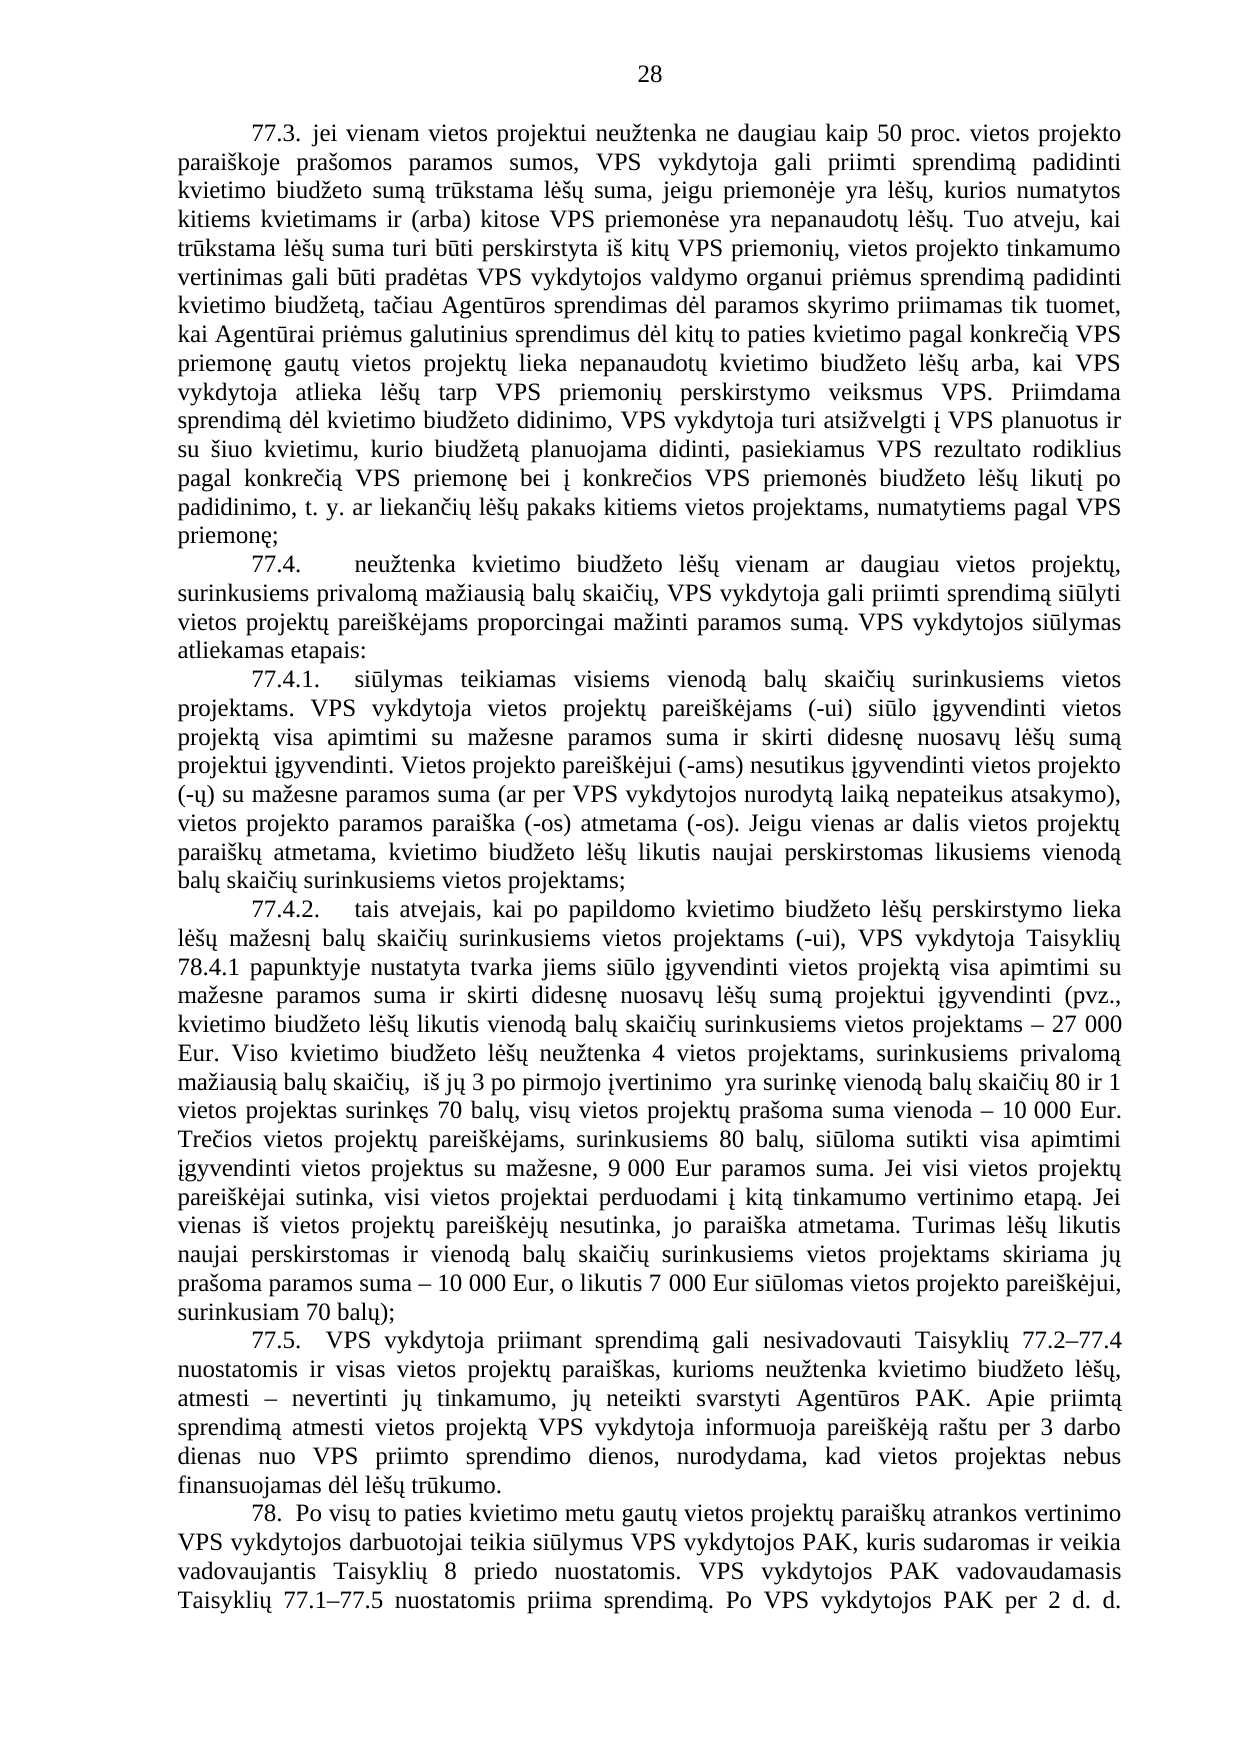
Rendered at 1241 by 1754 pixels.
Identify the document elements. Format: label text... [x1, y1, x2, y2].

list VPS vykdytoja priimant sprendimą gali nesivadovauti Taisyklių 77.2–77.4 nuostatomis ir visas vietos projektų paraiškas, kurioms neužtenka kvietimo biudžeto lėšų, atmesti – nevertinti jų tinkamumo, jų neteikti svarstyti Agentūros PAK. Apie priimtą sprendimą atmesti vietos projektą VPS vykdytoja informuoja pareiškėją raštu per 3 darbo dienas nuo VPS priimto sprendimo dienos, nurodydama, kad vietos projektas nebus finansuojamas dėl lėšų trūkumo. [177, 1326, 1122, 1498]
list tais atvejais, kai po papildomo kvietimo biudžeto lėšų perskirstymo lieka lėšų mažesnį balų skaičių surinkusiems vietos projektams (-ui), VPS vykdytoja Taisyklių 78.4.1 papunktyje nustatyta tvarka jiems siūlo įgyvendinti vietos projektą visa apimtimi su mažesne paramos suma ir skirti didesnę nuosavų lėšų sumą projektui įgyvendinti (pvz., kvietimo biudžeto lėšų likutis vienodą balų skaičių surinkusiems vietos projektams – 27 000 Eur. Viso kvietimo biudžeto lėšų neužtenka 4 vietos projektams, surinkusiems privalomą mažiausią balų skaičių, iš jų 3 po pirmojo įvertinimo yra surinkę vienodą balų skaičių 80 ir 1 vietos projektas surinkęs 70 balų, visų vietos projektų prašoma suma vienoda – 10 000 Eur. Trečios vietos projektų pareiškėjams, surinkusiems 80 balų, siūloma sutikti visa apimtimi įgyvendinti vietos projektus su mažesne, 9 000 Eur paramos suma. Jei visi vietos projektų pareiškėjai sutinka, visi vietos projektai perduodami į kitą tinkamumo vertinimo etapą. Jei vienas iš vietos projektų pareiškėjų nesutinka, jo paraiška atmetama. Turimas lėšų likutis naujai perskirstomas ir vienodą balų skaičių surinkusiems vietos projektams skiriama jų prašoma paramos suma – 10 000 Eur, o likutis 7 000 Eur siūlomas vietos projekto pareiškėjui, surinkusiam 70 balų); [177, 894, 1122, 1326]
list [177, 1498, 1122, 1613]
list jei vienam vietos projektui neužtenka ne daugiau kaip 50 proc. vietos projekto paraiškoje prašomos paramos sumos, VPS vykdytoja gali priimti sprendimą padidinti kvietimo biudžeto sumą trūkstama lėšų suma, jeigu priemonėje yra lėšų, kurios numatytos kitiems kvietimams ir (arba) kitose VPS priemonėse yra nepanaudotų lėšų. Tuo atveju, kai trūkstama lėšų suma turi būti perskirstyta iš kitų VPS priemonių, vietos projekto tinkamumo vertinimas gali būti pradėtas VPS vykdytojos valdymo organui priėmus sprendimą padidinti kvietimo biudžetą, tačiau Agentūros sprendimas dėl paramos skyrimo priimamas tik tuomet, kai Agentūrai priėmus galutinius sprendimus dėl kitų to paties kvietimo pagal konkrečią VPS priemonę gautų vietos projektų lieka nepanaudotų kvietimo biudžeto lėšų arba, kai VPS vykdytoja atlieka lėšų tarp VPS priemonių perskirstymo veiksmus VPS. Priimdama sprendimą dėl kvietimo biudžeto didinimo, VPS vykdytoja turi atsižvelgti į VPS planuotus ir su šiuo kvietimu, kurio biudžetą planuojama didinti, pasiekiamus VPS rezultato rodiklius pagal konkrečią VPS priemonę bei į konkrečios VPS priemonės biudžeto lėšų likutį po padidinimo, t. y. ar liekančių lėšų pakaks kitiems vietos projektams, numatytiems pagal VPS priemonę; [177, 118, 1122, 549]
list siūlymas teikiamas visiems vienodą balų skaičių surinkusiems vietos projektams. VPS vykdytoja vietos projektų pareiškėjams (-ui) siūlo įgyvendinti vietos projektą visa apimtimi su mažesne paramos suma ir skirti didesnę nuosavų lėšų sumą projektui įgyvendinti. Vietos projekto pareiškėjui (-ams) nesutikus įgyvendinti vietos projekto (-ų) su mažesne paramos suma (ar per VPS vykdytojos nurodytą laiką nepateikus atsakymo), vietos projekto paramos paraiška (-os) atmetama (-os). Jeigu vienas ar dalis vietos projektų paraiškų atmetama, kvietimo biudžeto lėšų likutis naujai perskirstomas likusiems vienodą balų skaičių surinkusiems vietos projektams; [177, 664, 1122, 894]
list neužtenka kvietimo biudžeto lėšų vienam ar daugiau vietos projektų, surinkusiems privalomą mažiausią balų skaičių, VPS vykdytoja gali priimti sprendimą siūlyti vietos projektų pareiškėjams proporcingai mažinti paramos sumą. VPS vykdytojos siūlymas atliekamas etapais: [177, 549, 1122, 664]
